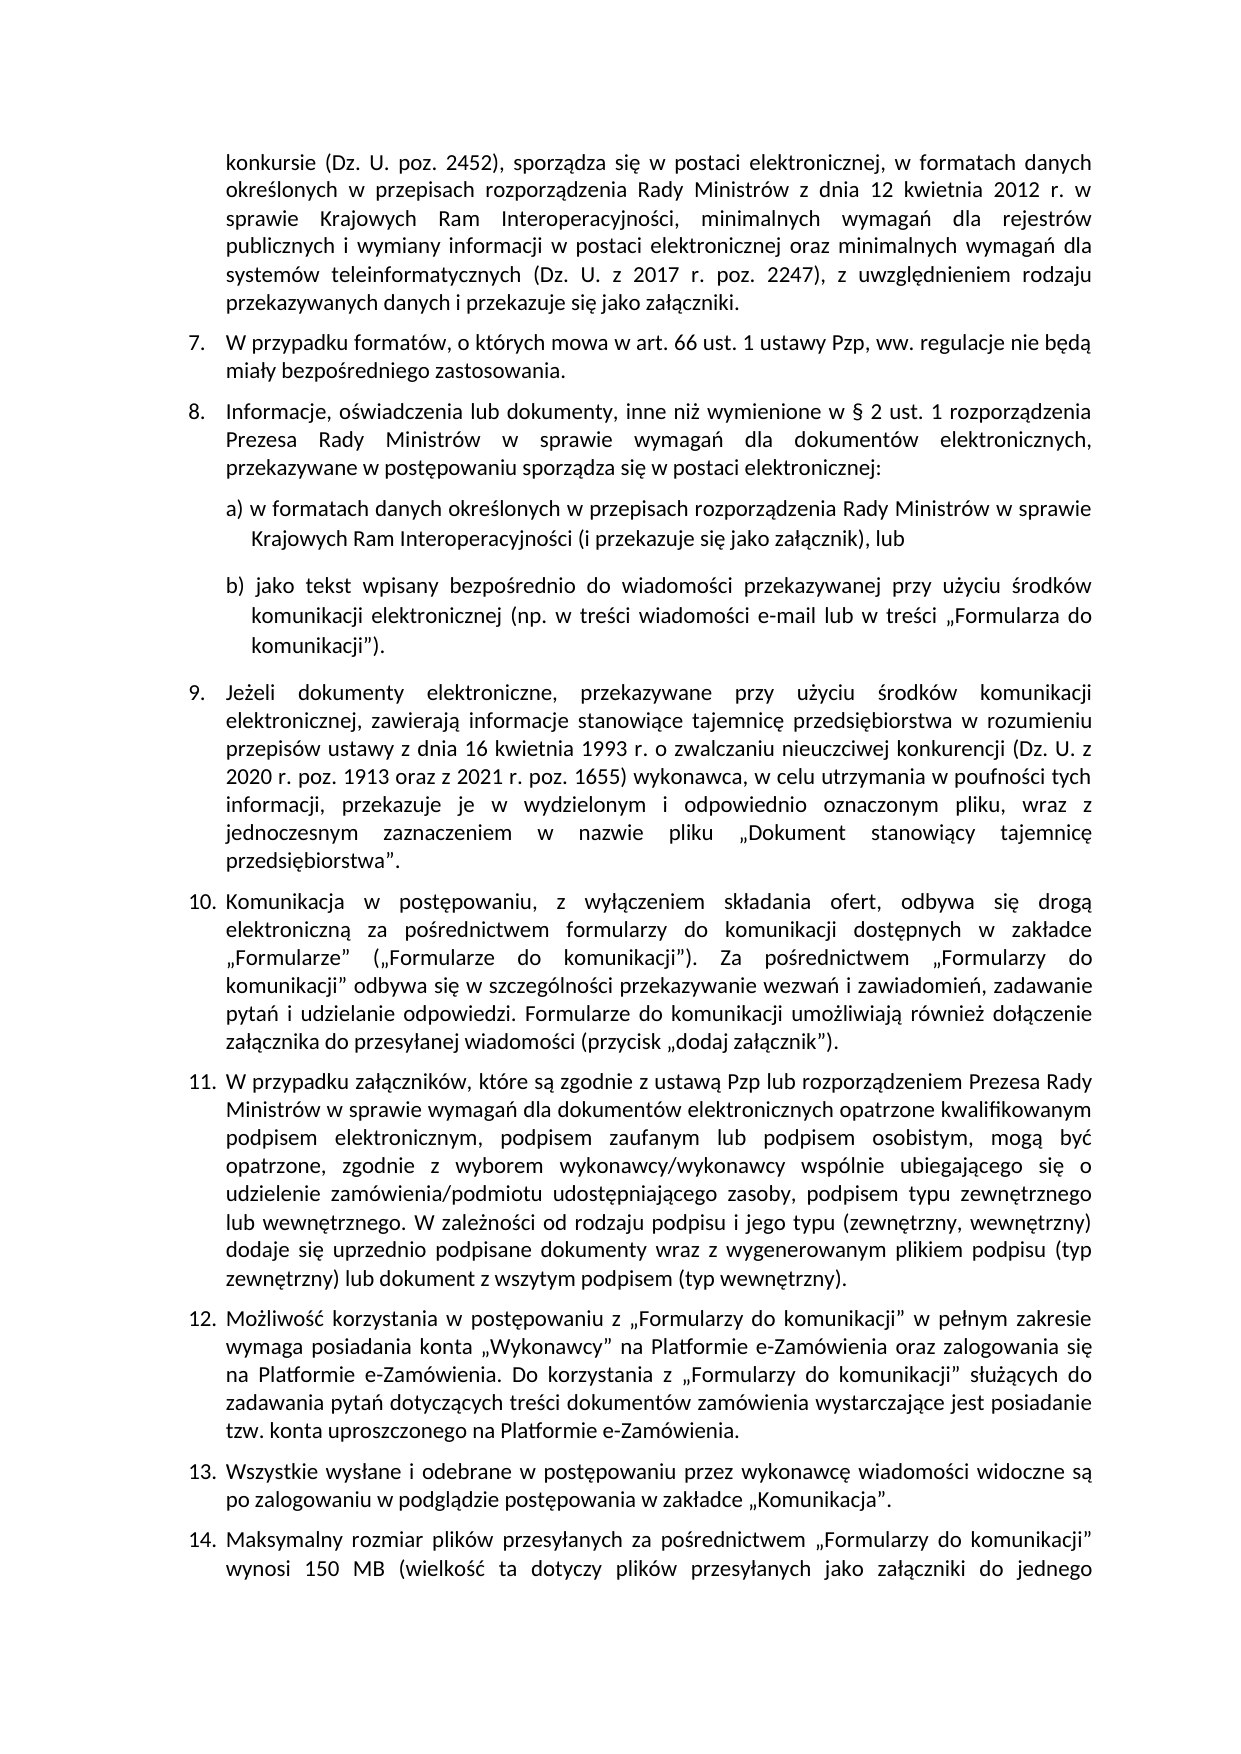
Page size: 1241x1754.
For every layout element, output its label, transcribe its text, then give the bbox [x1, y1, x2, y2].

list W przypadku formatów, o których mowa w art. 66 ust. 1 ustawy Pzp, ww. regulacje nie będą miały bezpośredniego zastosowania. [188, 328, 1093, 384]
list Informacje, oświadczenia lub dokumenty, inne niż wymienione w § 2 ust. 1 rozporządzenia Prezesa Rady Ministrów w sprawie wymagań dla dokumentów elektronicznych, przekazywane w postępowaniu sporządza się w postaci elektronicznej: [188, 397, 1093, 481]
list W przypadku załączników, które są zgodnie z ustawą Pzp lub rozporządzeniem Prezesa Rady Ministrów w sprawie wymagań dla dokumentów elektronicznych opatrzone kwalifikowanym podpisem elektronicznym, podpisem zaufanym lub podpisem osobistym, mogą być opatrzone, zgodnie z wyborem wykonawcy/wykonawcy wspólnie ubiegającego się o udzielenie zamówienia/podmiotu udostępniającego zasoby, podpisem typu zewnętrznego lub wewnętrznego. W zależności od rodzaju podpisu i jego typu (zewnętrzny, wewnętrzny) dodaje się uprzednio podpisane dokumenty wraz z wygenerowanym plikiem podpisu (typ zewnętrzny) lub dokument z wszytym podpisem (typ wewnętrzny). [188, 1067, 1093, 1292]
text a) w formatach danych określonych w przepisach rozporządzenia Rady Ministrów w sprawie Krajowych Ram Interoperacyjności (i przekazuje się jako załącznik), lub [226, 494, 1093, 552]
text b) jako tekst wpisany bezpośrednio do wiadomości przekazywanej przy użyciu środków komunikacji elektronicznej (np. w treści wiadomości e-mail lub w treści „Formularza do komunikacji”). [226, 571, 1093, 659]
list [188, 148, 1093, 316]
list Możliwość korzystania w postępowaniu z „Formularzy do komunikacji” w pełnym zakresie wymaga posiadania konta „Wykonawcy” na Platformie e-Zamówienia oraz zalogowania się na Platformie e-Zamówienia. Do korzystania z „Formularzy do komunikacji” służących do zadawania pytań dotyczących treści dokumentów zamówienia wystarczające jest posiadanie tzw. konta uproszczonego na Platformie e-Zamówienia. [188, 1304, 1093, 1444]
list Jeżeli dokumenty elektroniczne, przekazywane przy użyciu środków komunikacji elektronicznej, zawierają informacje stanowiące tajemnicę przedsiębiorstwa w rozumieniu przepisów ustawy z dnia 16 kwietnia 1993 r. o zwalczaniu nieuczciwej konkurencji (Dz. U. z 2020 r. poz. 1913 oraz z 2021 r. poz. 1655) wykonawca, w celu utrzymania w poufności tych informacji, przekazuje je w wydzielonym i odpowiednio oznaczonym pliku, wraz z jednoczesnym zaznaczeniem w nazwie pliku „Dokument stanowiący tajemnicę przedsiębiorstwa”. [188, 678, 1093, 874]
list Wszystkie wysłane i odebrane w postępowaniu przez wykonawcę wiadomości widoczne są po zalogowaniu w podglądzie postępowania w zakładce „Komunikacja”. [188, 1457, 1093, 1513]
list Komunikacja w postępowaniu, z wyłączeniem składania ofert, odbywa się drogą elektroniczną za pośrednictwem formularzy do komunikacji dostępnych w zakładce „Formularze” („Formularze do komunikacji”). Za pośrednictwem „Formularzy do komunikacji” odbywa się w szczególności przekazywanie wezwań i zawiadomień, zadawanie pytań i udzielanie odpowiedzi. Formularze do komunikacji umożliwiają również dołączenie załącznika do przesyłanej wiadomości (przycisk „dodaj załącznik”). [188, 887, 1093, 1055]
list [188, 1526, 1093, 1582]
